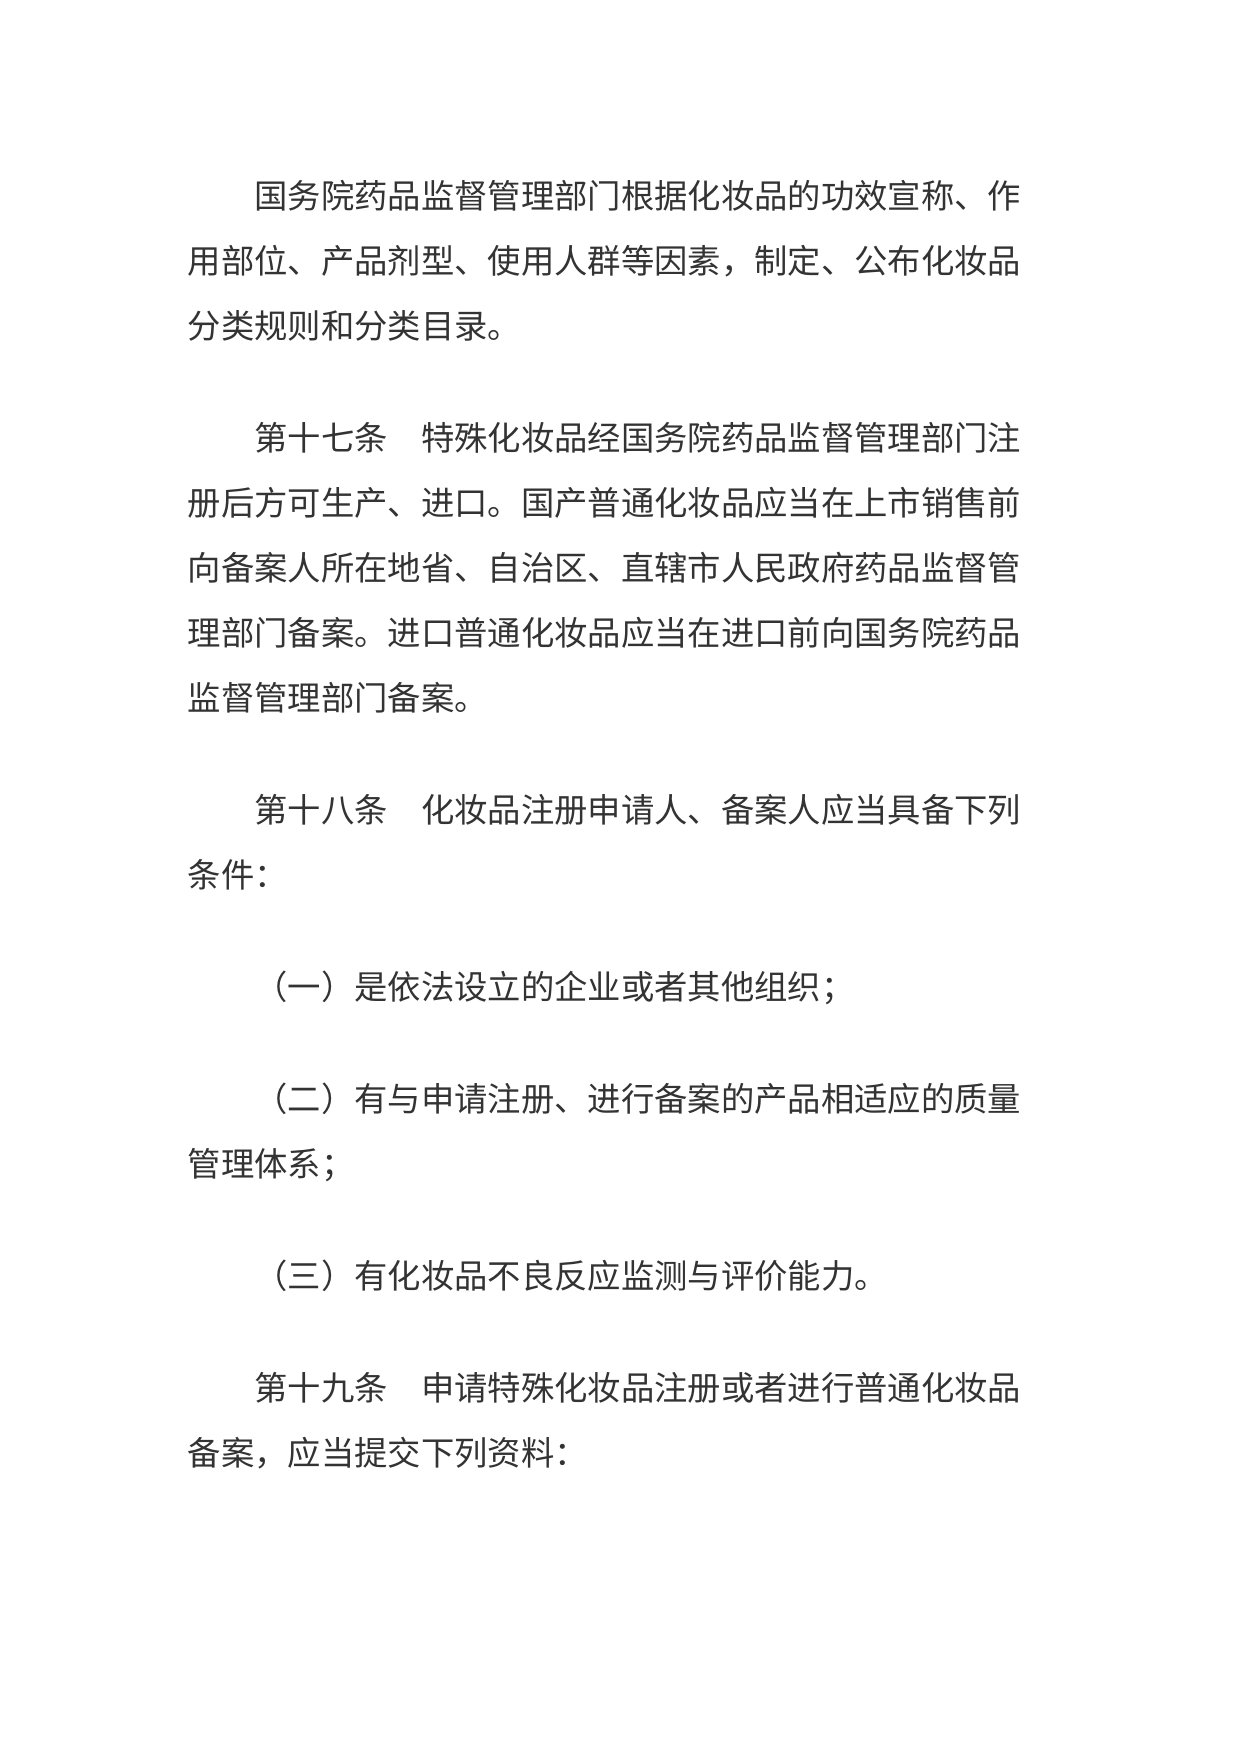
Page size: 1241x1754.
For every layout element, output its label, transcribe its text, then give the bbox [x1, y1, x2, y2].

text （一）是依法设立的企业或者其他组织； [187, 953, 1053, 1018]
text 第十九条 申请特殊化妆品注册或者进行普通化妆品备案，应当提交下列资料： [187, 1353, 1053, 1483]
text 第十八条 化妆品注册申请人、备案人应当具备下列条件： [187, 776, 1053, 906]
text （二）有与申请注册、进行备案的产品相适应的质量管理体系； [187, 1064, 1053, 1194]
text （三）有化妆品不良反应监测与评价能力。 [187, 1241, 1053, 1306]
text 第十七条 特殊化妆品经国务院药品监督管理部门注册后方可生产、进口。国产普通化妆品应当在上市销售前向备案人所在地省、自治区、直辖市人民政府药品监督管理部门备案。进口普通化妆品应当在进口前向国务院药品监督管理部门备案。 [187, 404, 1053, 729]
text 国务院药品监督管理部门根据化妆品的功效宣称、作用部位、产品剂型、使用人群等因素，制定、公布化妆品分类规则和分类目录。 [187, 162, 1053, 357]
